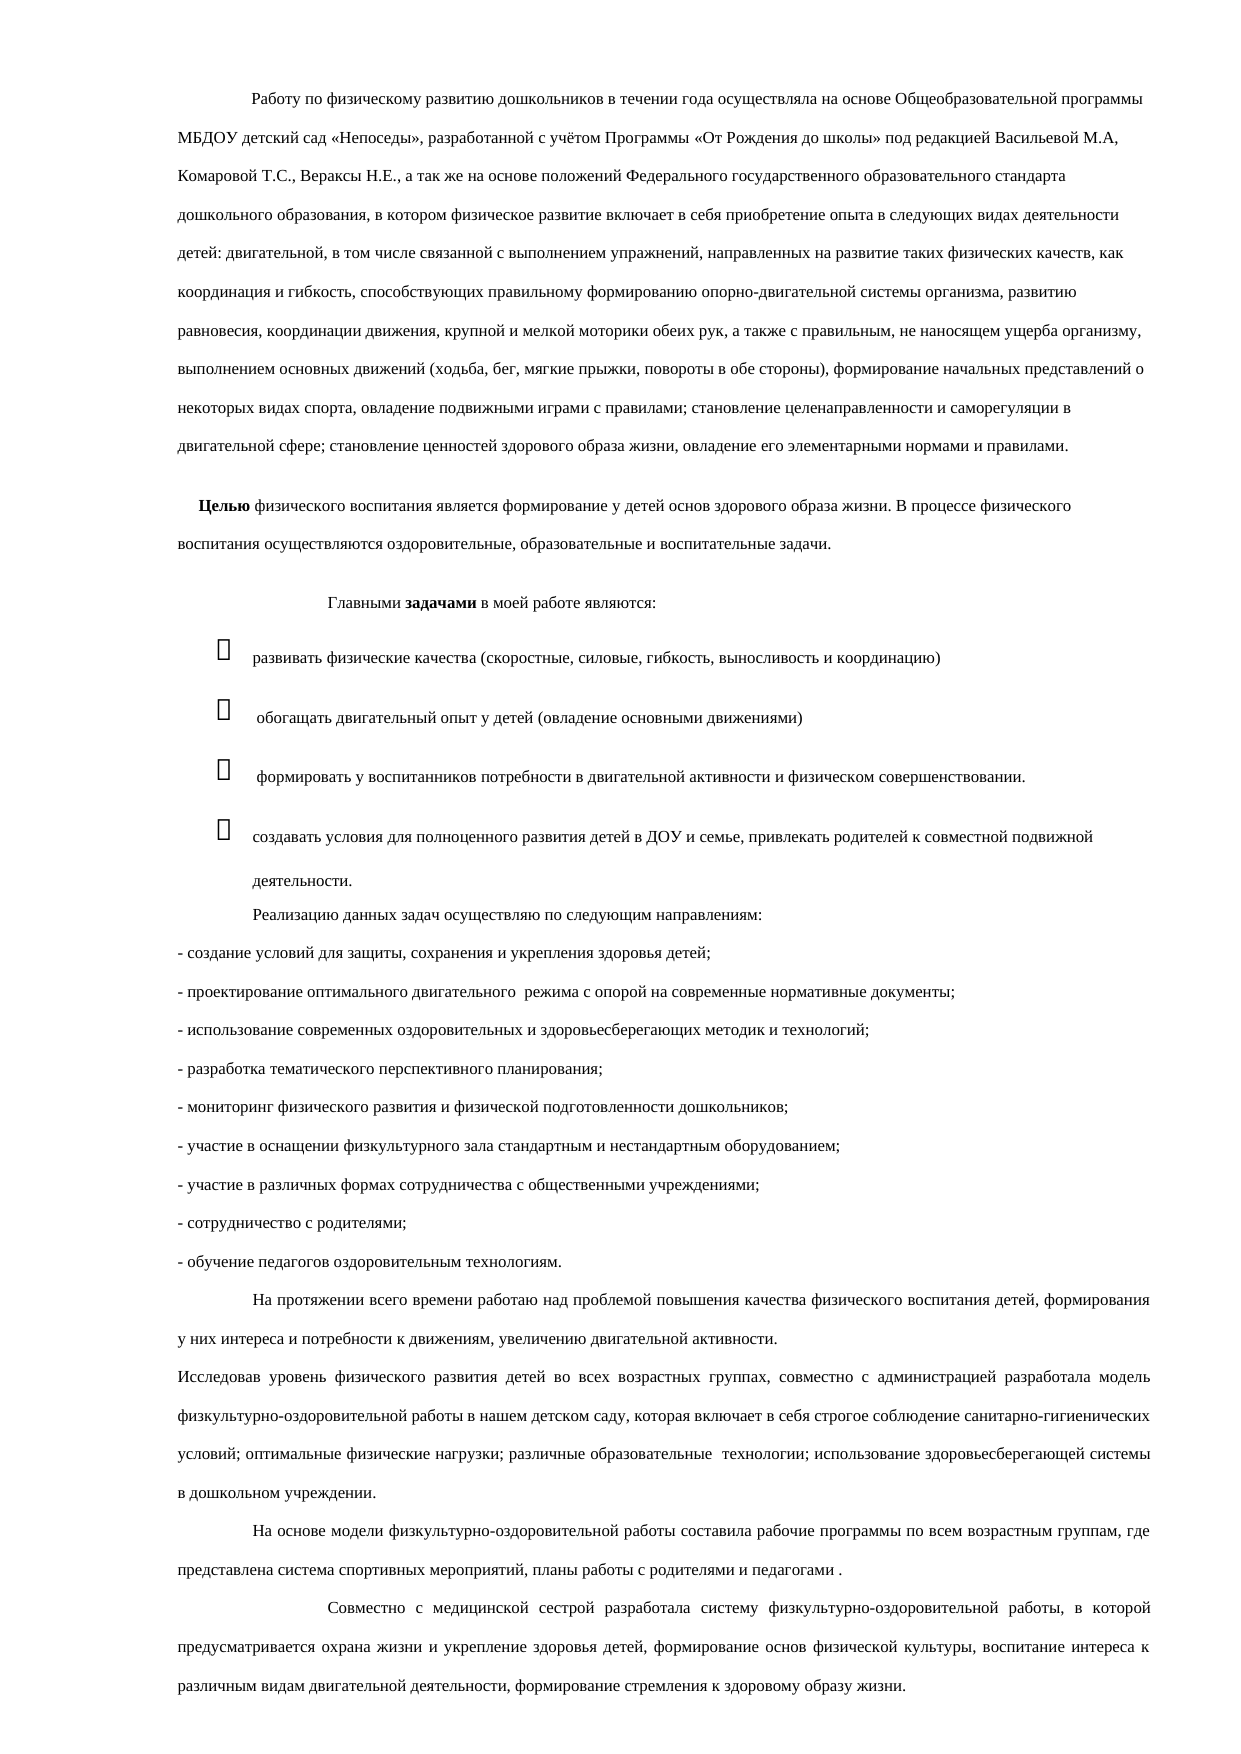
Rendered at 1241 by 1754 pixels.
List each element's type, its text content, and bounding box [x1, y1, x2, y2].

text - участие в оснащении физкультурного зала стандартным и нестандартным оборудованием; [177, 1122, 1152, 1155]
text Исследовав уровень физического развития детей во всех возрастных группах, совместно с администрацией разработала модель физкультурно-оздоровительной работы в нашем детском саду, которая включает в себя строгое соблюдение санитарно-гигиенических условий; оптимальные физические нагрузки; различные образовательные технологии; использование здоровьесберегающей системы в дошкольном учреждении. [177, 1353, 1152, 1502]
text Работу по физическому развитию дошкольников в течении года осуществляла на основе Общеобразовательной программы МБДОУ детский сад «Непоседы», разработанной с учётом Программы «От Рождения до школы» под редакцией Васильевой М.А, Комаровой Т.С., Вераксы Н.Е., а так же на основе положений Федерального государственного образовательного стандарта дошкольного образования, в котором физическое развитие включает в себя приобретение опыта в следующих видах деятельности детей: двигательной, в том числе связанной с выполнением упражнений, направленных на развитие таких физических качеств, как координация и гибкость, способствующих правильному формированию опорно-двигательной системы организма, развитию равновесия, координации движения, крупной и мелкой моторики обеих рук, а также с правильным, не наносящем ущерба организму, выполнением основных движений (ходьба, бег, мягкие прыжки, повороты в обе стороны), формирование начальных представлений о некоторых видах спорта, овладение подвижными играми с правилами; становление целенаправленности и саморегуляции в двигательной сфере; становление ценностей здорового образа жизни, овладение его элементарными нормами и правилами. [177, 75, 1152, 455]
text На основе модели физкультурно-оздоровительной работы составила рабочие программы по всем возрастным группам, где представлена система спортивных мероприятий, планы работы с родителями и педагогами . [177, 1507, 1152, 1579]
text Целью физического воспитания является формирование у детей основ здорового образа жизни. В процессе физического воспитания осуществляются оздоровительные, образовательные и воспитательные задачи. [177, 481, 1152, 553]
text - мониторинг физического развития и физической подготовленности дошкольников; [177, 1083, 1152, 1117]
list развивать физические качества (скоростные, силовые, гибкость, выносливость и координацию) [252, 618, 1152, 677]
text - разработка тематического перспективного планирования; [177, 1044, 1152, 1078]
list обогащать двигательный опыт у детей (овладение основными движениями) [215, 677, 1152, 737]
text - обучение педагогов оздоровительным технологиям. [177, 1237, 1152, 1271]
text Совместно с медицинской сестрой разработала систему физкультурно-оздоровительной работы, в которой предусматривается охрана жизни и укрепление здоровья детей, формирование основ физической культуры, воспитание интереса к различным видам двигательной деятельности, формирование стремления к здоровому образу жизни. [177, 1584, 1152, 1695]
text - сотрудничество с родителями; [177, 1199, 1152, 1232]
text - проектирование оптимального двигательного режима с опорой на современные нормативные документы; [177, 967, 1152, 1001]
text - участие в различных формах сотрудничества с общественными учреждениями; [177, 1160, 1152, 1194]
text Главными задачами в моей работе являются: [177, 579, 1152, 613]
list формировать у воспитанников потребности в двигательной активности и физическом совершенствовании. [252, 737, 1152, 797]
text На протяжении всего времени работаю над проблемой повышения качества физического воспитания детей, формирования у них интереса и потребности к движениям, увеличению двигательной активности. [177, 1276, 1152, 1348]
list создавать условия для полноценного развития детей в ДОУ и семье, привлекать родителей к совместной подвижной деятельности. [215, 797, 1152, 890]
text Реализацию данных задач осуществляю по следующим направлениям: [177, 890, 1152, 924]
text - использование современных оздоровительных и здоровьесберегающих методик и технологий; [177, 1006, 1152, 1039]
text - создание условий для защиты, сохранения и укрепления здоровья детей; [177, 929, 1152, 962]
